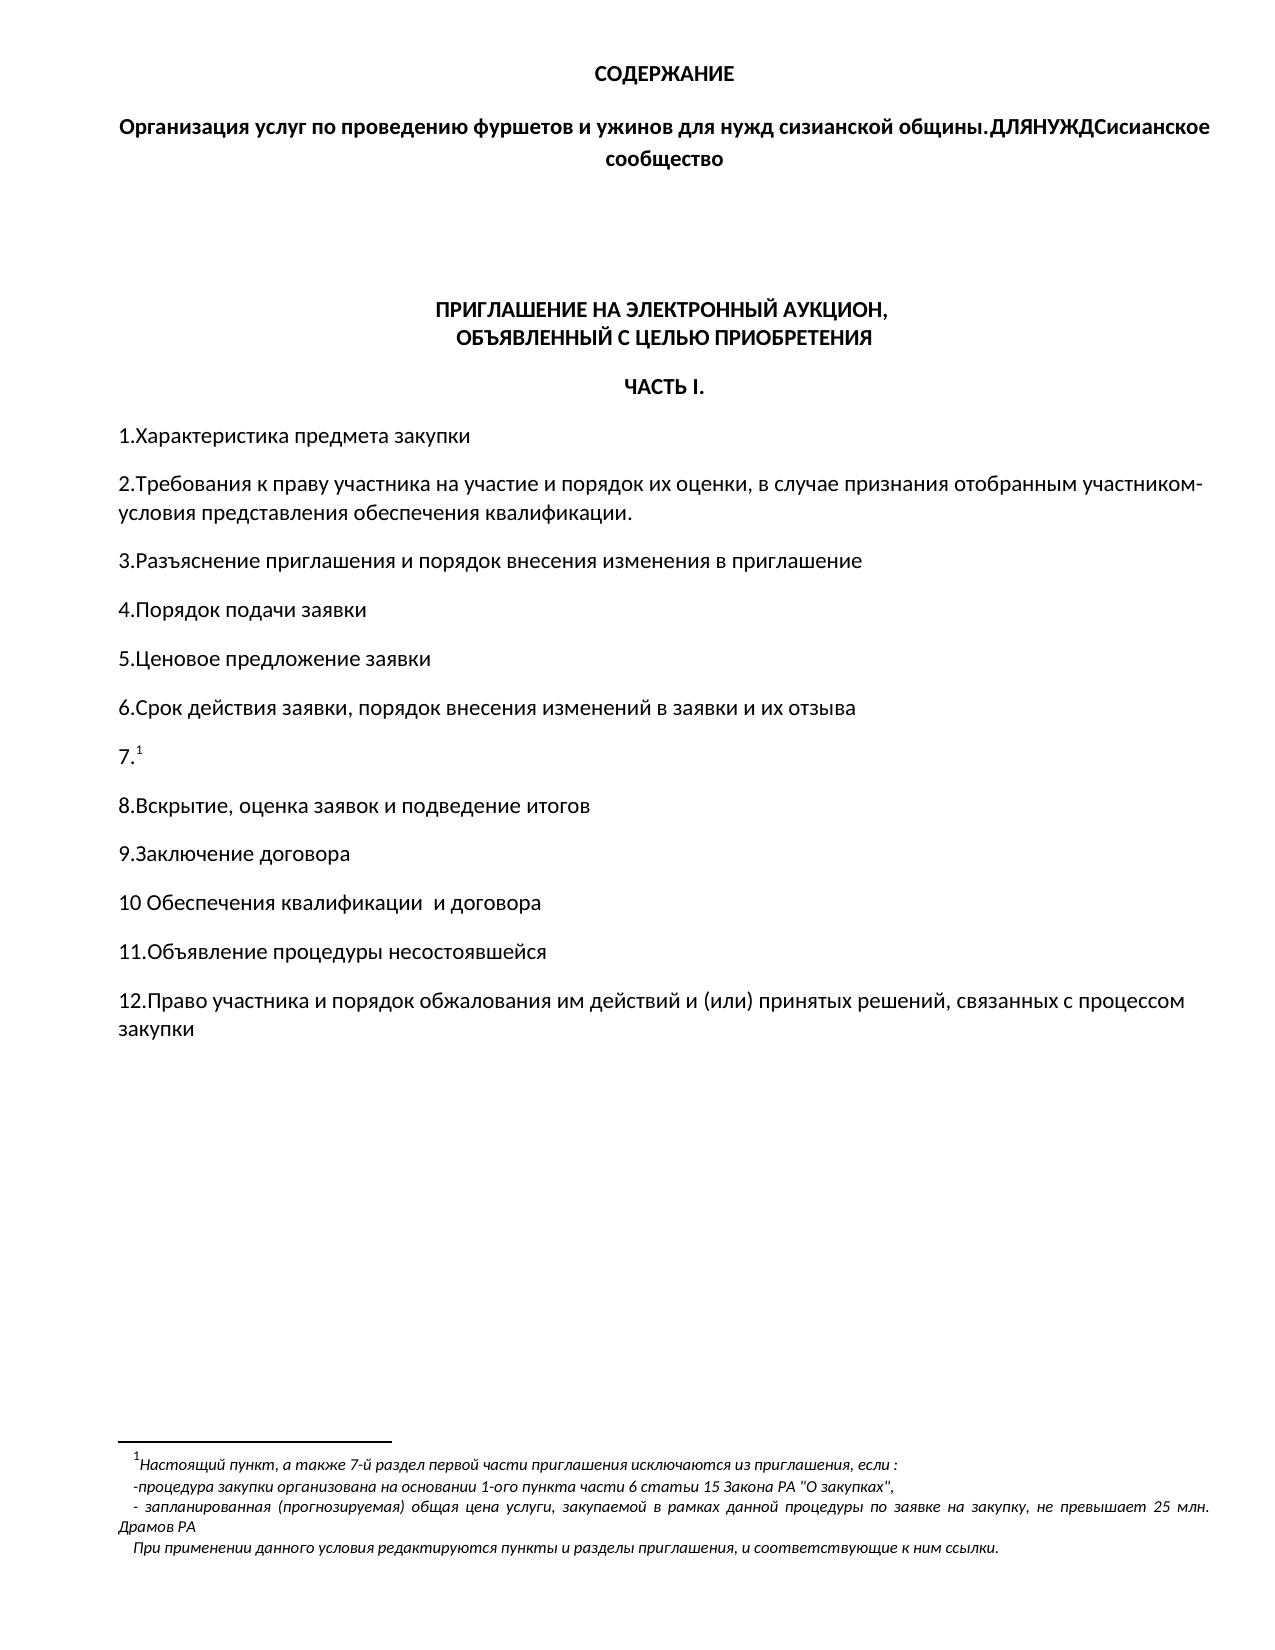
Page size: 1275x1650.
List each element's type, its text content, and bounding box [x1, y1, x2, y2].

text 2.Требования к праву участника на участие и порядок их оценки, в случае признания отобранным участником-условия представления обеспечения квалификации. [118, 469, 1211, 526]
text 1.Характеристика предмета закупки [118, 421, 1211, 449]
text 3.Разъяснение приглашения и порядок внесения изменения в приглашение [118, 546, 1211, 574]
text 8.Вскрытие, оценка заявок и подведение итогов [118, 791, 1211, 819]
text 4.Порядок подачи заявки [118, 595, 1211, 623]
text 10 Обеспечения квалификации и договора [118, 888, 1211, 916]
text 11.Объявление процедуры несостоявшейся [118, 937, 1211, 965]
text Организация услуг по проведению фуршетов и ужинов для нужд сизианской общины.ДЛЯНУЖДСисианское сообщество [118, 112, 1211, 172]
text 12.Право участника и порядок обжалования им действий и (или) принятых решений, связанных с процессом закупки [118, 986, 1211, 1042]
text ПРИГЛАШЕНИЕ НА ЭЛЕКТРОННЫЙ АУКЦИОН, ОБЪЯВЛЕННЫЙ С ЦЕЛЬЮ ПРИОБРЕТЕНИЯ [118, 295, 1211, 351]
text 7. [118, 742, 1211, 770]
text 9.Заключение договора [118, 839, 1211, 868]
text 5.Ценовое предложение заявки [118, 644, 1211, 672]
text 6.Срок действия заявки, порядок внесения изменений в заявки и их отзыва [118, 693, 1211, 721]
text ЧАСТЬ I. [118, 372, 1211, 400]
text СОДЕРЖАНИЕ [118, 59, 1211, 87]
